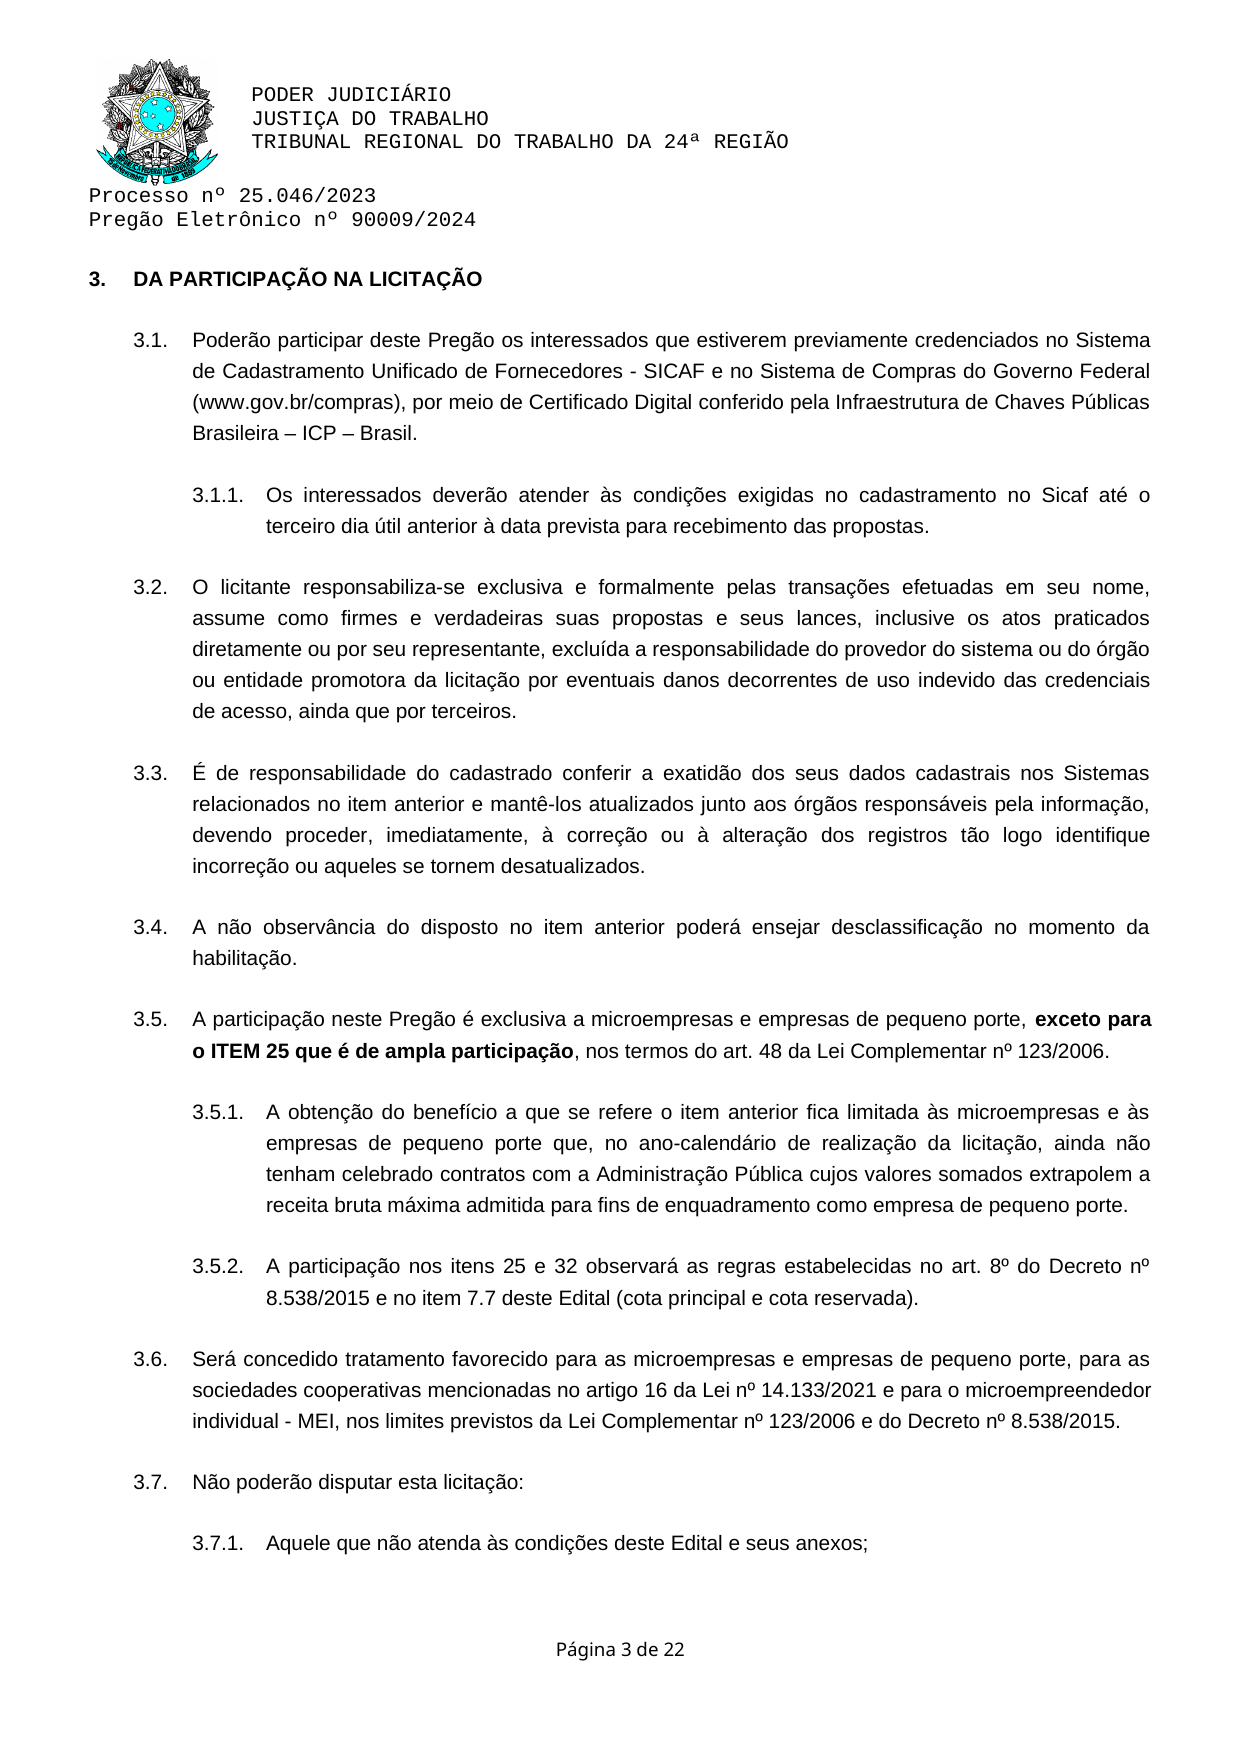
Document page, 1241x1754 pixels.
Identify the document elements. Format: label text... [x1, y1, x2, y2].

list Aquele que não atenda às condições deste Edital e seus anexos; [192, 1531, 1152, 1555]
list A participação nos itens 25 e 32 observará as regras estabelecidas no art. 8º do Decreto nº 8.538/2015 e no item 7.7 deste Edital (cota principal e cota reservada). [192, 1254, 1152, 1309]
text A não observância do disposto no item anterior poderá ensejar desclassificação no momento da habilitação. [133, 915, 1152, 970]
picture [96, 59, 220, 186]
text Será concedido tratamento favorecido para as microempresas e empresas de pequeno porte, para as sociedades cooperativas mencionadas no artigo 16 da Lei nº 14.133/2021 e para o microempreendedor individual - MEI, nos limites previstos da Lei Complementar nº 123/2006 e do Decreto nº 8.538/2015. [133, 1346, 1152, 1433]
text É de responsabilidade do cadastrado conferir a exatidão dos seus dados cadastrais nos Sistemas relacionados no item anterior e mantê-los atualizados junto aos órgãos responsáveis pela informação, devendo proceder, imediatamente, à correção ou à alteração dos registros tão logo identifique incorreção ou aqueles se tornem desatualizados. [133, 760, 1152, 878]
list Os interessados deverão atender às condições exigidas no cadastramento no Sicaf até o terceiro dia útil anterior à data prevista para recebimento das propostas. [192, 482, 1152, 537]
list A obtenção do benefício a que se refere o item anterior fica limitada às microempresas e às empresas de pequeno porte que, no ano-calendário de realização da licitação, ainda não tenham celebrado contratos com a Administração Pública cujos valores somados extrapolem a receita bruta máxima admitida para fins de enquadramento como empresa de pequeno porte. [192, 1099, 1152, 1217]
text O licitante responsabiliza-se exclusiva e formalmente pelas transações efetuadas em seu nome, assume como firmes e verdadeiras suas propostas e seus lances, inclusive os atos praticados diretamente ou por seu representante, excluída a responsabilidade do provedor do sistema ou do órgão ou entidade promotora da licitação por eventuais danos decorrentes de uso indevido das credenciais de acesso, ainda que por terceiros. [133, 575, 1152, 723]
text Poderão participar deste Pregão os interessados que estiverem previamente credenciados no Sistema de Cadastramento Unificado de Fornecedores - SICAF e no Sistema de Compras do Governo Federal (www.gov.br/compras), por meio de Certificado Digital conferido pela Infraestrutura de Chaves Públicas Brasileira – ICP – Brasil. [133, 328, 1152, 445]
text Não poderão disputar esta licitação: [133, 1470, 1152, 1494]
text A participação neste Pregão é exclusiva a microempresas e empresas de pequeno porte, exceto para o ITEM 25 que é de ampla participação, nos termos do art. 48 da Lei Complementar nº 123/2006. [133, 1007, 1152, 1062]
text DA PARTICIPAÇÃO NA LICITAÇÃO [89, 267, 1152, 291]
